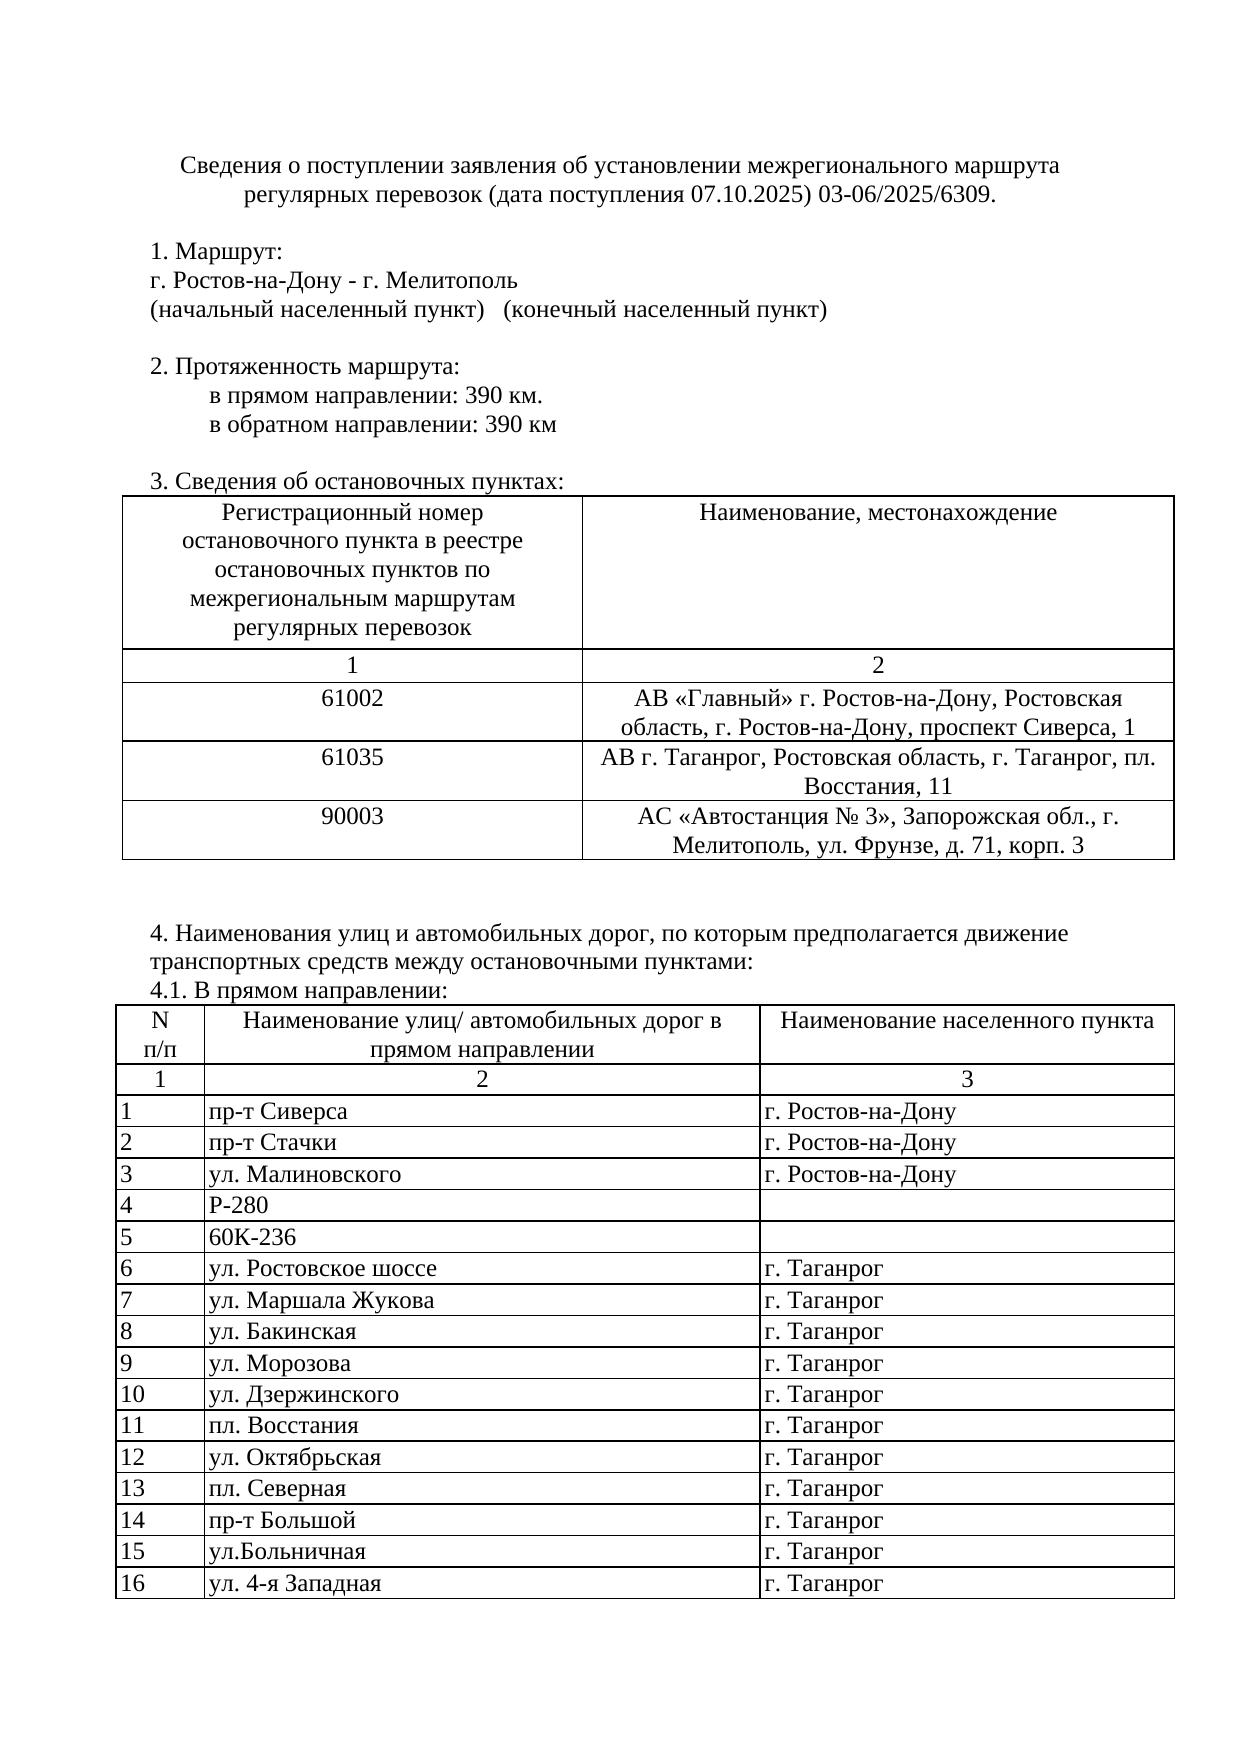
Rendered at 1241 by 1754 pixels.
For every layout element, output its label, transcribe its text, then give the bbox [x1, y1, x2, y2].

table_cell 2 [583, 650, 1173, 681]
table_cell ул.Больничная [205, 1536, 759, 1566]
table_cell 10 [117, 1379, 204, 1409]
text в обратном направлении: 390 км [150, 409, 1090, 437]
table_cell ул. Морозова [205, 1348, 759, 1377]
table_cell 1 [117, 1065, 204, 1094]
text г. Ростов-на-Дону - г. Мелитополь [150, 265, 1090, 294]
table_cell 2 [205, 1065, 759, 1094]
table_cell г. Таганрог [761, 1411, 1174, 1440]
text 4. Наименования улиц и автомобильных дорог, по которым предполагается движение транспортных средств между остановочными пунктами: [150, 918, 1090, 975]
table_cell 12 [117, 1442, 204, 1472]
table_cell 60К-236 [205, 1222, 759, 1252]
table_cell г. Ростов-на-Дону [761, 1096, 1174, 1126]
table_cell пр-т Большой [205, 1505, 759, 1535]
table_cell 3 [117, 1159, 204, 1189]
table_cell г. Таганрог [761, 1379, 1174, 1409]
table_cell г. Таганрог [761, 1253, 1174, 1283]
table_cell [761, 1222, 1174, 1252]
text 2. Протяженность маршрута: [150, 351, 1090, 380]
text (начальный населенный пункт) (конечный населенный пункт) [150, 294, 1090, 322]
text 3. Сведения об остановочных пунктах: [150, 466, 1090, 495]
table_cell 14 [117, 1505, 204, 1535]
table_cell пр-т Сиверса [205, 1096, 759, 1126]
table_cell г. Таганрог [761, 1536, 1174, 1566]
table_cell ул. Малиновского [205, 1159, 759, 1189]
text 4.1. В прямом направлении: [150, 975, 1090, 1004]
table_cell 1 [123, 650, 582, 681]
table_cell г. Таганрог [761, 1348, 1174, 1377]
table_header Наименование улиц/ автомобильных дорог в прямом направлении [205, 1006, 759, 1063]
table_cell 61002 [123, 683, 582, 740]
table_cell 11 [117, 1411, 204, 1440]
table_cell г. Таганрог [761, 1568, 1174, 1598]
table_cell ул. Октябрьская [205, 1442, 759, 1472]
table_cell ул. Маршала Жукова [205, 1285, 759, 1314]
table_cell АС «Автостанция № 3», Запорожская обл., г. Мелитополь, ул. Фрунзе, д. 71, корп. 3 [583, 801, 1173, 858]
table_cell 9 [117, 1348, 204, 1377]
table_cell г. Таганрог [761, 1442, 1174, 1472]
table_cell ул. Ростовское шоссе [205, 1253, 759, 1283]
table_cell г. Ростов-на-Дону [761, 1159, 1174, 1189]
table_cell 13 [117, 1473, 204, 1503]
table_cell г. Ростов-на-Дону [761, 1127, 1174, 1157]
table_cell 1 [117, 1096, 204, 1126]
table_header Наименование, местонахождение [583, 497, 1173, 648]
table_cell ул. Бакинская [205, 1316, 759, 1346]
table_cell 61035 [123, 742, 582, 799]
text в прямом направлении: 390 км. [150, 380, 1090, 409]
table_cell 5 [117, 1222, 204, 1252]
table_cell 4 [117, 1190, 204, 1220]
table_cell 7 [117, 1285, 204, 1314]
table_cell 90003 [123, 801, 582, 858]
text 1. Маршрут: [150, 236, 1090, 265]
table_cell Р-280 [205, 1190, 759, 1220]
table_cell АВ «Главный» г. Ростов-на-Дону, Ростовская область, г. Ростов-на-Дону, проспект Сиверса, 1 [583, 683, 1173, 740]
table_cell ул. 4-я Западная [205, 1568, 759, 1598]
table_cell 15 [117, 1536, 204, 1566]
table_cell 16 [117, 1568, 204, 1598]
text Сведения о поступлении заявления об установлении межрегионального маршрута регулярных перевозок (дата поступления 07.10.2025) 03-06/2025/6309. [150, 150, 1090, 207]
table_cell г. Таганрог [761, 1316, 1174, 1346]
table_cell АВ г. Таганрог, Ростовская область, г. Таганрог, пл. Восстания, 11 [583, 742, 1173, 799]
table_cell 8 [117, 1316, 204, 1346]
table_cell 2 [117, 1127, 204, 1157]
table_header Наименование населенного пункта [761, 1006, 1174, 1063]
table_cell пл. Северная [205, 1473, 759, 1503]
table_cell пр-т Стачки [205, 1127, 759, 1157]
table_cell г. Таганрог [761, 1473, 1174, 1503]
table_cell пл. Восстания [205, 1411, 759, 1440]
table_cell г. Таганрог [761, 1505, 1174, 1535]
table_cell ул. Дзержинского [205, 1379, 759, 1409]
table_header Регистрационный номер остановочного пункта в реестре остановочных пунктов по межрегиональным маршрутам регулярных перевозок [123, 497, 582, 648]
table_header N п/п [117, 1006, 204, 1063]
table_cell г. Таганрог [761, 1285, 1174, 1314]
table_cell [761, 1190, 1174, 1220]
table_cell 3 [761, 1065, 1174, 1094]
table_cell 6 [117, 1253, 204, 1283]
